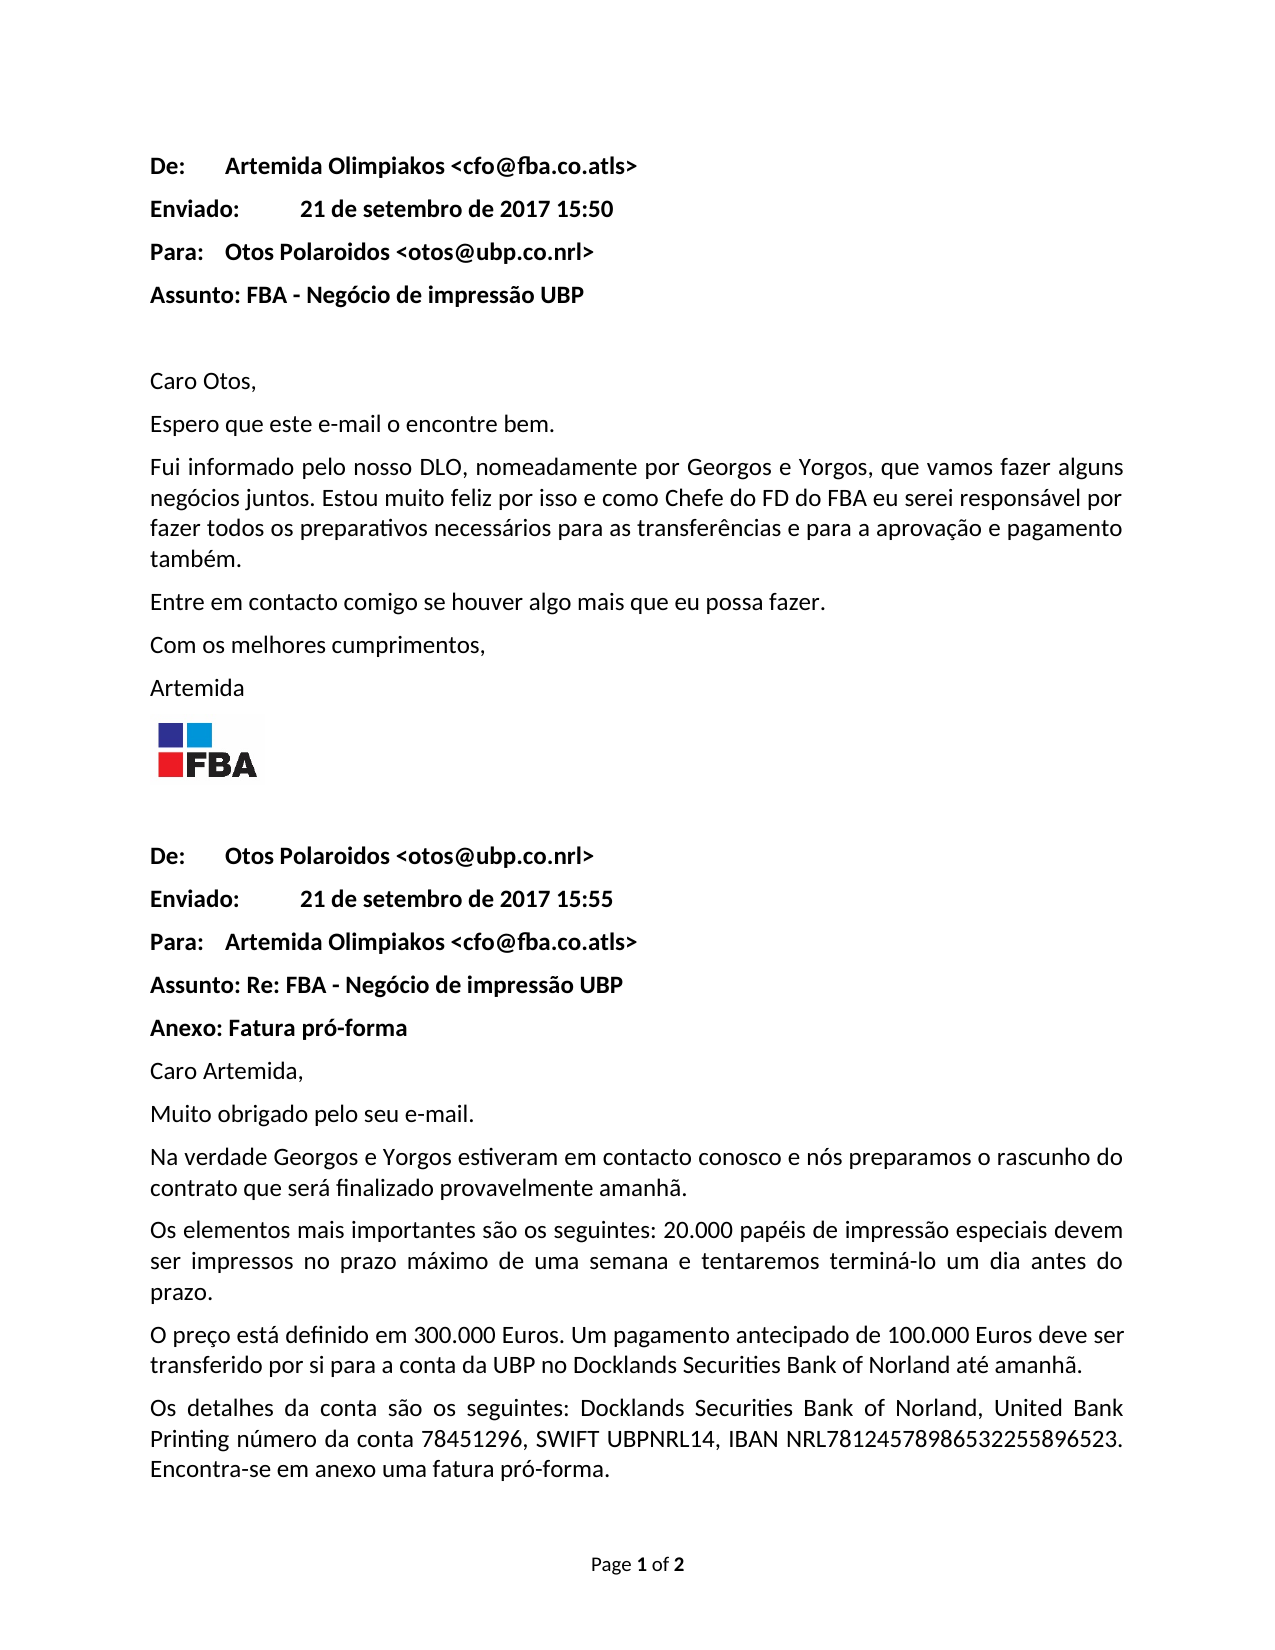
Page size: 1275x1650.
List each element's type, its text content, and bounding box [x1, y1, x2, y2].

text Anexo: Fatura pró-forma [150, 1012, 1125, 1043]
text Os detalhes da conta são os seguintes: Docklands Securities Bank of Norland, United Bank Printing número da conta 78451296, SWIFT UBPNRL14, IBAN NRL78124578986532255896523. Encontra-se em anexo uma fatura pró-forma. [150, 1392, 1125, 1484]
text Para: Otos Polaroidos <otos@ubp.co.nrl> [150, 236, 1125, 267]
text Com os melhores cumprimentos, [150, 629, 1125, 659]
text Muito obrigado pelo seu e-mail. [150, 1098, 1125, 1129]
text De: Otos Polaroidos <otos@ubp.co.nrl> [150, 840, 1125, 871]
text Artemida [150, 672, 1125, 702]
text Espero que este e-mail o encontre bem. [150, 408, 1125, 439]
text O preço está definido em 300.000 Euros. Um pagamento antecipado de 100.000 Euros deve ser transferido por si para a conta da UBP no Docklands Securities Bank of Norland até amanhã. [150, 1319, 1125, 1380]
text Assunto: FBA - Negócio de impressão UBP [150, 279, 1125, 309]
text Para: Artemida Olimpiakos <cfo@fba.co.atls> [150, 926, 1125, 957]
text Os elementos mais importantes são os seguintes: 20.000 papéis de impressão especiais devem ser impressos no prazo máximo de uma semana e tentaremos terminá-lo um dia antes do prazo. [150, 1215, 1125, 1306]
text Enviado: 21 de setembro de 2017 15:55 [150, 883, 1125, 913]
text Assunto: Re: FBA - Negócio de impressão UBP [150, 969, 1125, 999]
text Na verdade Georgos e Yorgos estiveram em contacto conosco e nós preparamos o rascunho do contrato que será finalizado provavelmente amanhã. [150, 1141, 1125, 1202]
text Fui informado pelo nosso DLO, nomeadamente por Georgos e Yorgos, que vamos fazer alguns negócios juntos. Estou muito feliz por isso e como Chefe do FD do FBA eu serei responsável por fazer todos os preparativos necessários para as transferências e para a aprovação e pagamento também. [150, 451, 1125, 573]
text De: Artemida Olimpiakos <cfo@fba.co.atls> [150, 150, 1125, 181]
text Entre em contacto comigo se houver algo mais que eu possa fazer. [150, 586, 1125, 616]
picture [150, 714, 265, 785]
text Enviado: 21 de setembro de 2017 15:50 [150, 193, 1125, 223]
text Caro Artemida, [150, 1055, 1125, 1086]
text Caro Otos, [150, 365, 1125, 396]
